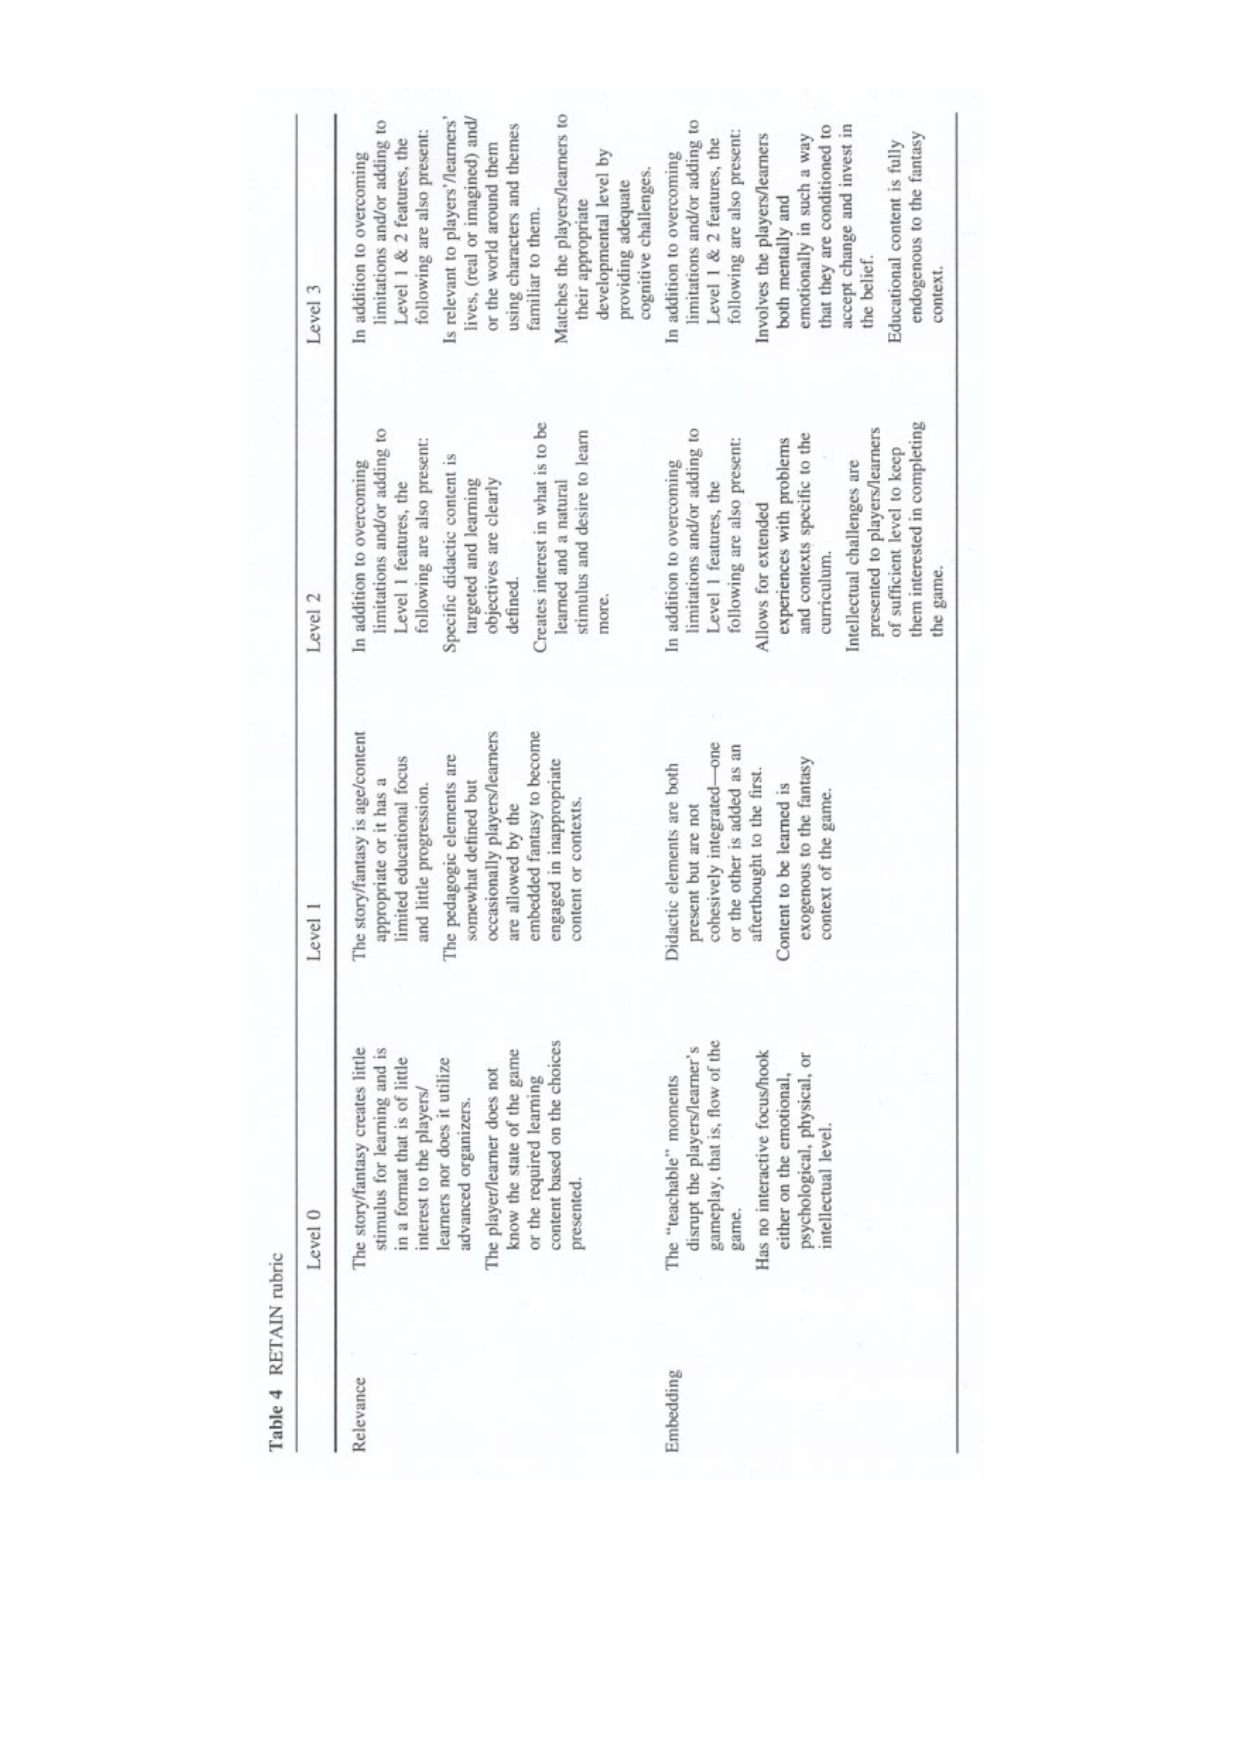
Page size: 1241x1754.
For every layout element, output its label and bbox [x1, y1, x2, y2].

picture [247, 88, 993, 1480]
